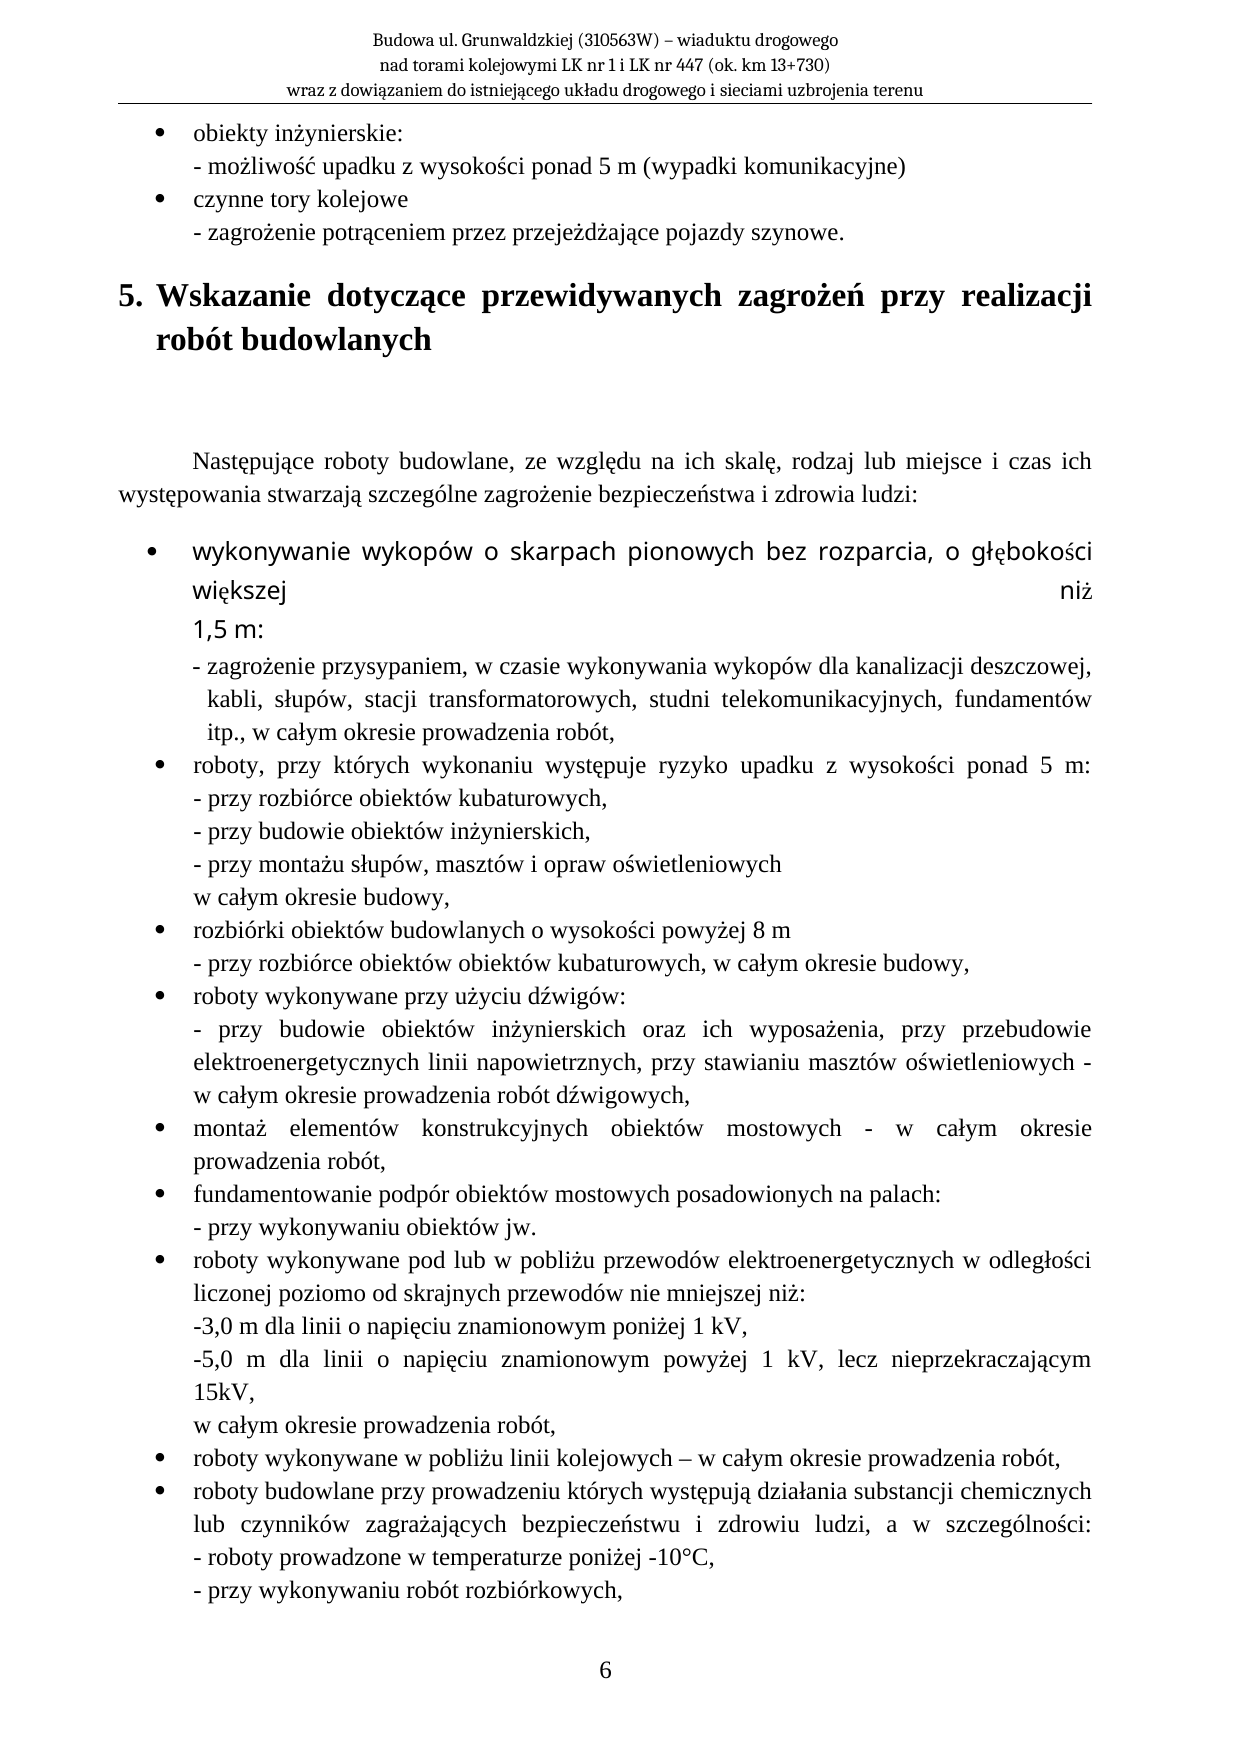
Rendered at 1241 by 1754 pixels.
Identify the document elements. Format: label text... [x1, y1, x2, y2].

text - przy budowie obiektów inżynierskich, [193, 816, 1092, 844]
list roboty wykonywane pod lub w pobliżu przewodów elektroenergetycznych w odległości liczonej poziomo od skrajnych przewodów nie mniejszej niż: [156, 1245, 1092, 1307]
text - zagrożenie przysypaniem, w czasie wykonywania wykopów dla kanalizacji deszczowej, kabli, słupów, stacji transformatorowych, studni telekomunikacyjnych, fundamentów itp., w całym okresie prowadzenia robót, [192, 651, 1092, 746]
list roboty wykonywane w pobliżu linii kolejowych – w całym okresie prowadzenia robót, [156, 1443, 1092, 1472]
list rozbiórki obiektów budowlanych o wysokości powyżej 8 m [156, 915, 1092, 944]
text -5,0 m dla linii o napięciu znamionowym powyżej 1 kV, lecz nieprzekraczającym 15kV, [193, 1344, 1092, 1406]
text - zagrożenie potrąceniem przez przejeżdżające pojazdy szynowe. [193, 217, 1092, 246]
list roboty wykonywane przy użyciu dźwigów: [156, 981, 1092, 1010]
text - przy rozbiórce obiektów obiektów kubaturowych, w całym okresie budowy, [193, 948, 1092, 977]
text w całym okresie prowadzenia robót, [193, 1410, 1092, 1439]
text - możliwość upadku z wysokości ponad 5 m (wypadki komunikacyjne) [193, 151, 1092, 180]
text - przy wykonywaniu robót rozbiórkowych, [193, 1575, 1092, 1604]
list montaż elementów konstrukcyjnych obiektów mostowych - w całym okresie prowadzenia robót, [156, 1113, 1092, 1175]
list wykonywanie wykopów o skarpach pionowych bez rozparcia, o głębokości większej niż 1,5 m: [148, 533, 1092, 646]
text -3,0 m dla linii o napięciu znamionowym poniżej 1 kV, [193, 1311, 1092, 1340]
text w całym okresie budowy, [193, 882, 1092, 911]
list obiekty inżynierskie: [156, 118, 1092, 147]
text - przy budowie obiektów inżynierskich oraz ich wyposażenia, przy przebudowie elektroenergetycznych linii napowietrznych, przy stawianiu masztów oświetleniowych - w całym okresie prowadzenia robót dźwigowych, [193, 1014, 1092, 1109]
text - przy wykonywaniu obiektów jw. [193, 1212, 1092, 1241]
list roboty budowlane przy prowadzeniu których występują działania substancji chemicznych lub czynników zagrażających bezpieczeństwu i zdrowiu ludzi, a w szczególności: - roboty prowadzone w temperaturze poniżej -10°C, [156, 1476, 1092, 1571]
subtitle Wskazanie dotyczące przewidywanych zagrożeń przy realizacji robót budowlanych [118, 275, 1092, 358]
subtitle Następujące roboty budowlane, ze względu na ich skalę, rodzaj lub miejsce i czas ich występowania stwarzają szczególne zagrożenie bezpieczeństwa i zdrowia ludzi: [118, 446, 1092, 508]
list czynne tory kolejowe [156, 184, 1092, 213]
list fundamentowanie podpór obiektów mostowych posadowionych na palach: [156, 1179, 1092, 1208]
text - przy montażu słupów, masztów i opraw oświetleniowych [193, 849, 1092, 878]
list roboty, przy których wykonaniu występuje ryzyko upadku z wysokości ponad 5 m: - przy rozbiórce obiektów kubaturowych, [156, 750, 1092, 812]
